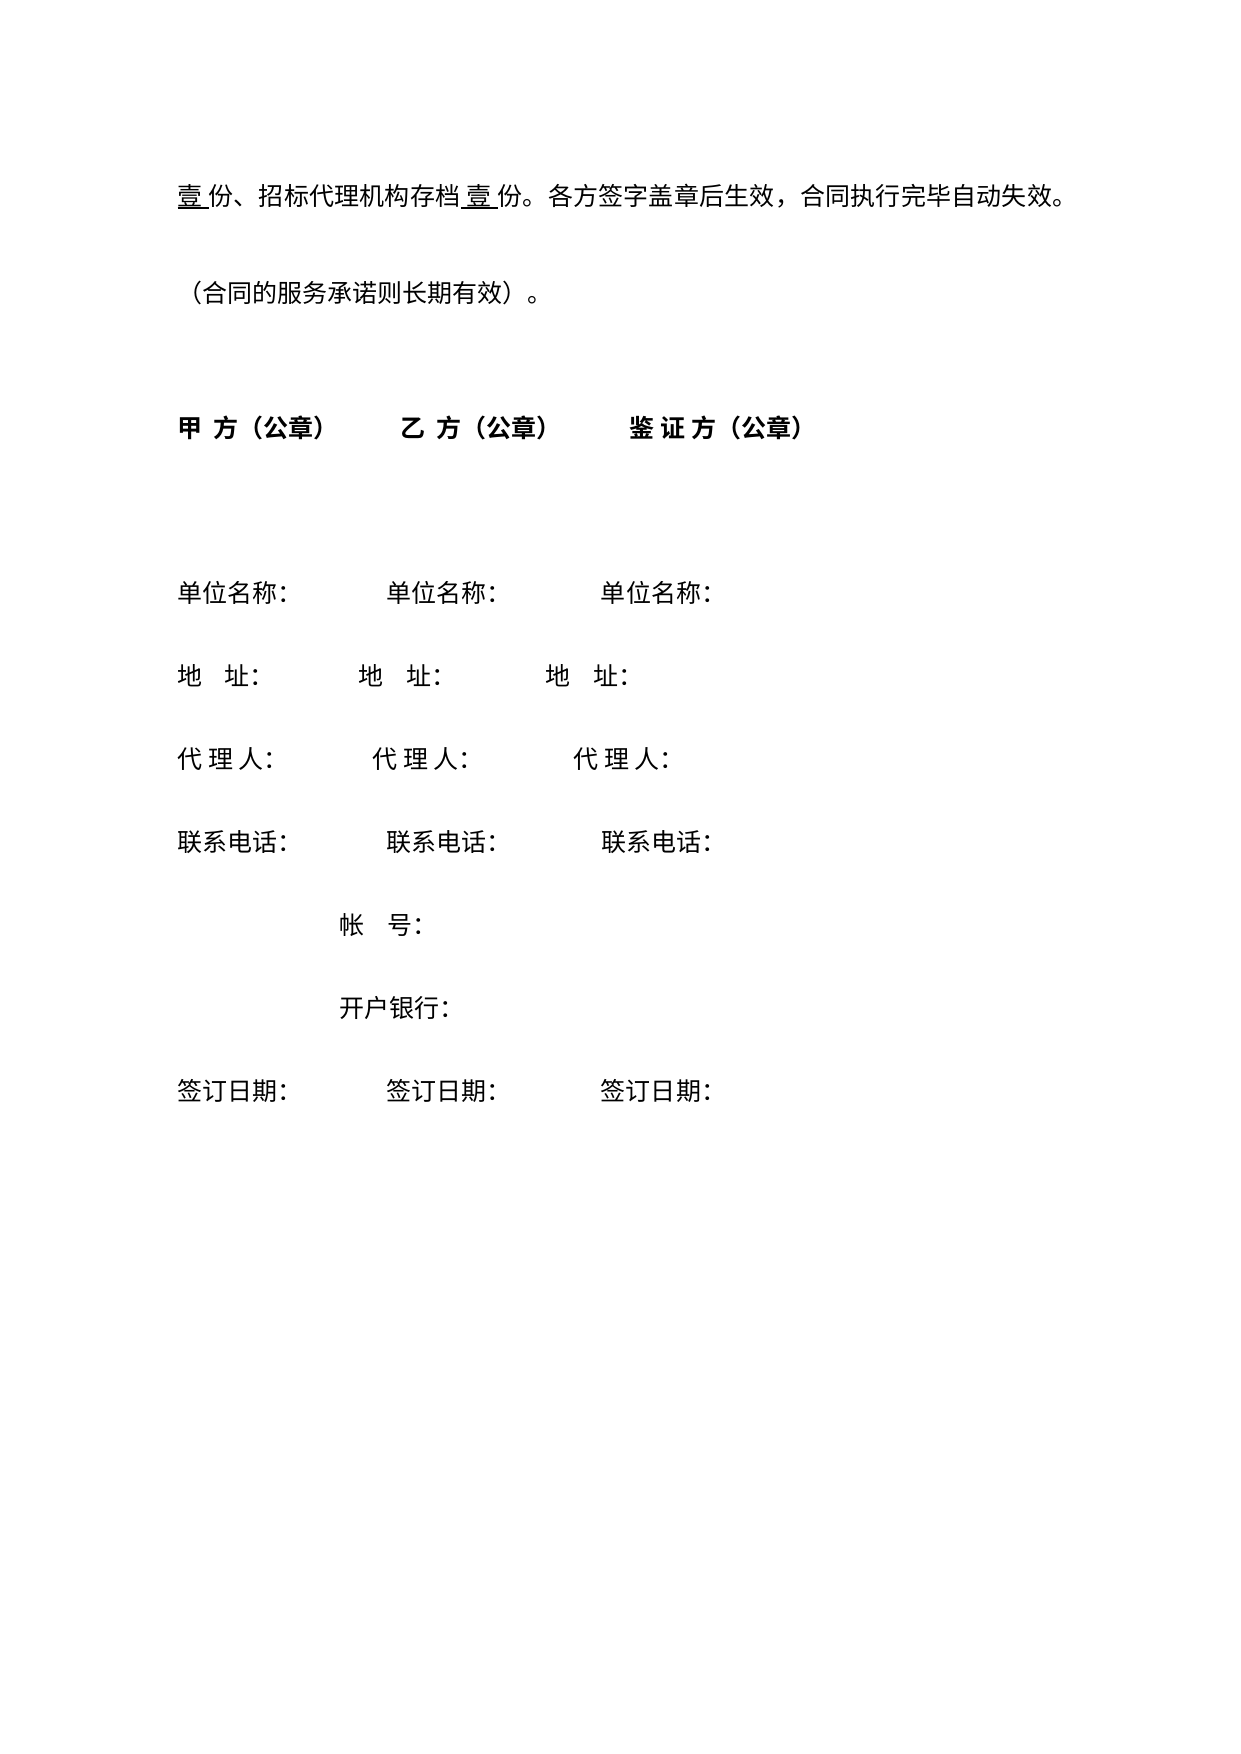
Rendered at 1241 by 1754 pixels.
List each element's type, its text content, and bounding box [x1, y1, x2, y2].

text 签订日期： 签订日期： 签订日期： [177, 1057, 1053, 1122]
text 地 址： 地 址： 地 址： [177, 642, 1053, 707]
text 代 理 人： 代 理 人： 代 理 人： [177, 725, 1053, 790]
text 帐 号： [177, 891, 1053, 956]
text 联系电话： 联系电话： 联系电话： [177, 808, 1053, 873]
text 甲 方（公章） 乙 方（公章） 鉴 证 方（公章） [177, 394, 1053, 459]
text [177, 162, 1053, 324]
text 开户银行： [177, 974, 1053, 1039]
text 单位名称： 单位名称： 单位名称： [177, 559, 1053, 624]
